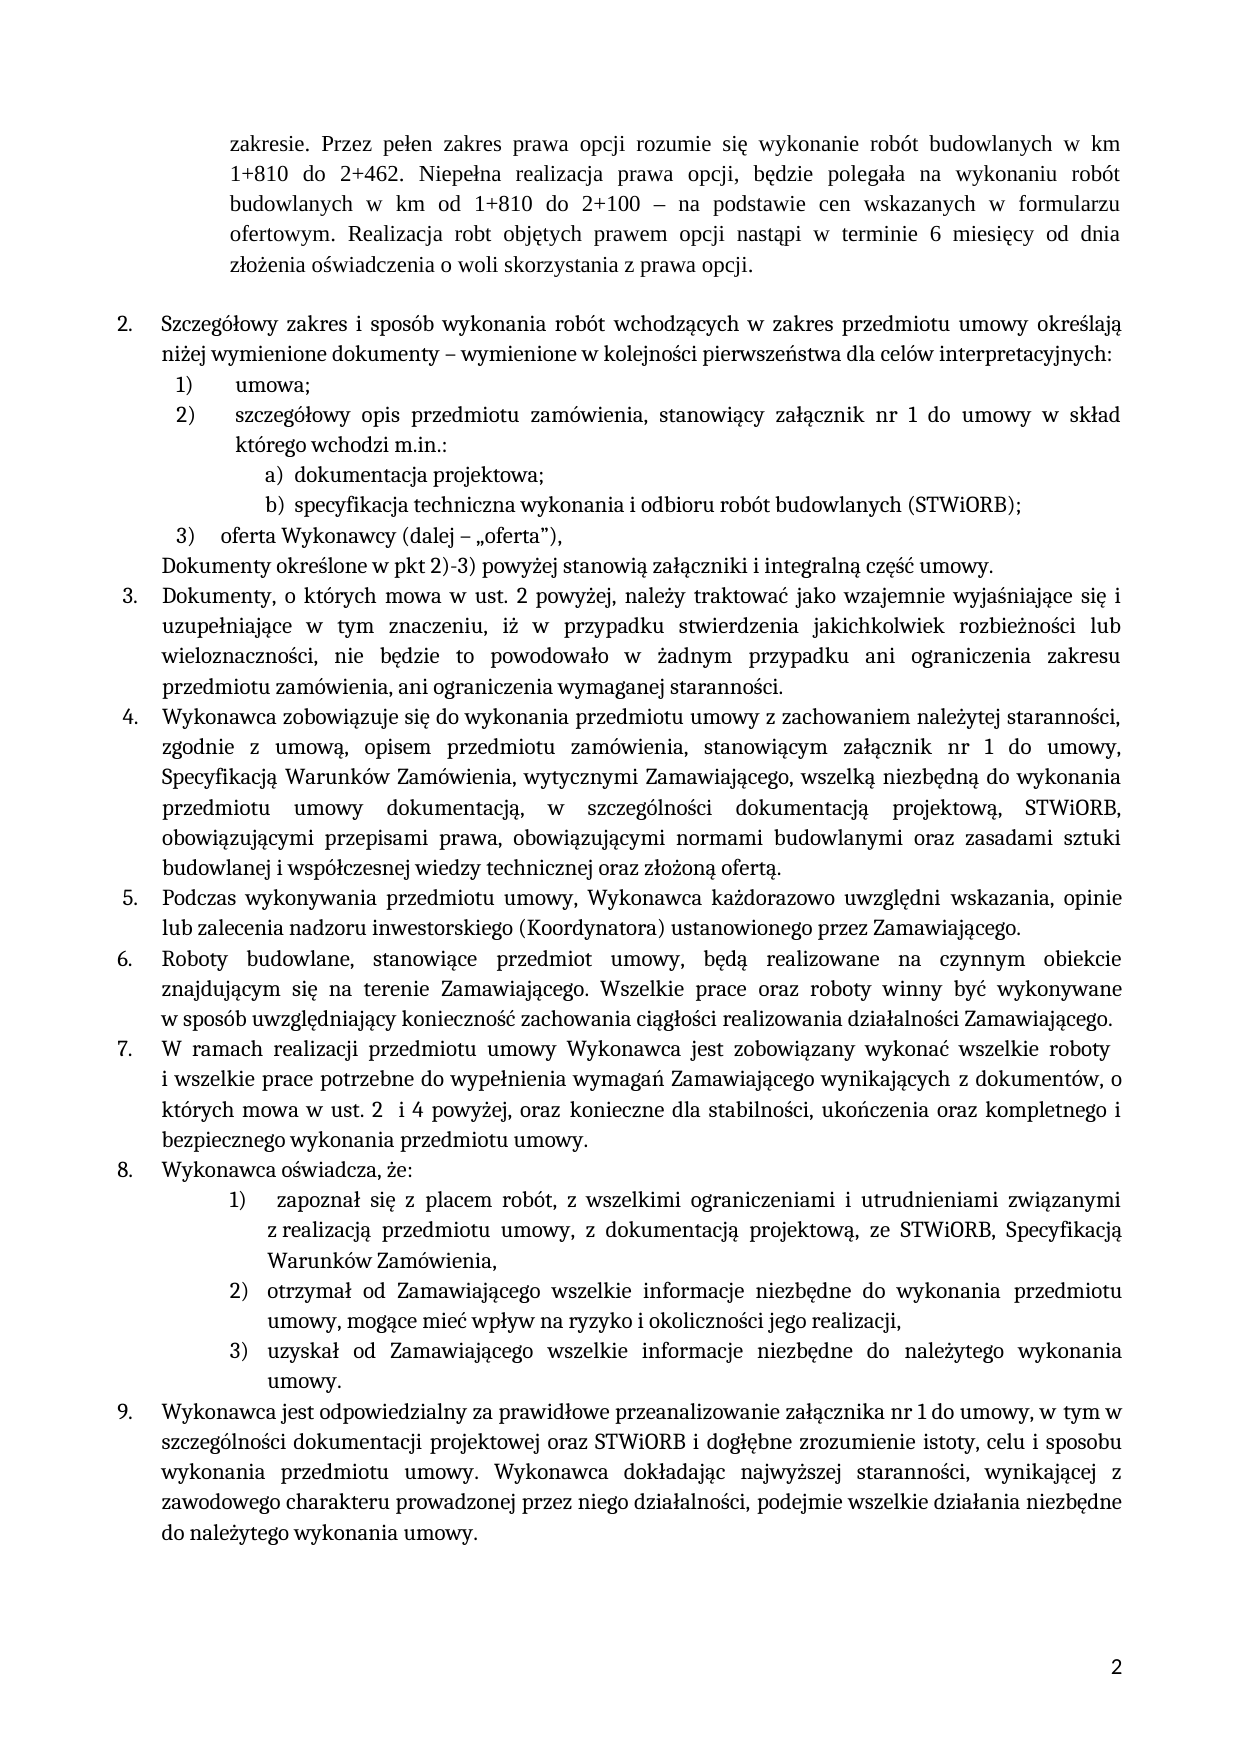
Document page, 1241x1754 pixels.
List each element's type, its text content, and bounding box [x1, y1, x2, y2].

list szczegółowy opis przedmiotu zamówienia, stanowiący załącznik nr 1 do umowy w skład którego wchodzi m.in.: [176, 402, 1122, 458]
list otrzymał od Zamawiającego wszelkie informacje niezbędne do wykonania przedmiotu umowy, mogące mieć wpływ na ryzyko i okoliczności jego realizacji, [229, 1278, 1122, 1334]
list Roboty budowlane, stanowiące przedmiot umowy, będą realizowane na czynnym obiekcie znajdującym się na terenie Zamawiającego. Wszelkie prace oraz roboty winny być wykonywane w sposób uwzględniający konieczność zachowania ciągłości realizowania działalności Zamawiającego. [117, 945, 1122, 1032]
list oferta Wykonawcy (dalej – „oferta”), [176, 522, 1122, 549]
list umowa; [176, 371, 1122, 398]
list uzyskał od Zamawiającego wszelkie informacje niezbędne do należytego wykonania umowy. [229, 1338, 1122, 1395]
list specyfikacja techniczna wykonania i odbioru robót budowlanych (STWiORB); [265, 492, 1122, 519]
list dokumentacja projektowa; [265, 462, 1122, 488]
list Podczas wykonywania przedmiotu umowy, Wykonawca każdorazowo uwzględni wskazania, opinie lub zalecenia nadzoru inwestorskiego (Koordynatora) ustanowionego przez Zamawiającego. [122, 885, 1122, 942]
list Szczegółowy zakres i sposób wykonania robót wchodzących w zakres przedmiotu umowy określają niżej wymienione dokumenty – wymienione w kolejności pierwszeństwa dla celów interpretacyjnych: [117, 311, 1122, 368]
list Dokumenty, o których mowa w ust. 2 powyżej, należy traktować jako wzajemnie wyjaśniające się i uzupełniające w tym znaczeniu, iż w przypadku stwierdzenia jakichkolwiek rozbieżności lub wieloznaczności, nie będzie to powodowało w żadnym przypadku ani ograniczenia zakresu przedmiotu zamówienia, ani ograniczenia wymaganej staranności. [122, 583, 1122, 700]
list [192, 130, 1122, 277]
list W ramach realizacji przedmiotu umowy Wykonawca jest zobowiązany wykonać wszelkie roboty i wszelkie prace potrzebne do wypełnienia wymagań Zamawiającego wynikających z dokumentów, o których mowa w ust. 2 i 4 powyżej, oraz konieczne dla stabilności, ukończenia oraz kompletnego i bezpiecznego wykonania przedmiotu umowy. [117, 1036, 1122, 1153]
list Wykonawca zobowiązuje się do wykonania przedmiotu umowy z zachowaniem należytej staranności, zgodnie z umową, opisem przedmiotu zamówienia, stanowiącym załącznik nr 1 do umowy, Specyfikacją Warunków Zamówienia, wytycznymi Zamawiającego, wszelką niezbędną do wykonania przedmiotu umowy dokumentacją, w szczególności dokumentacją projektową, STWiORB, obowiązującymi przepisami prawa, obowiązującymi normami budowlanymi oraz zasadami sztuki budowlanej i współczesnej wiedzy technicznej oraz złożoną ofertą. [122, 704, 1122, 881]
list zapoznał się z placem robót, z wszelkimi ograniczeniami i utrudnieniami związanymi z realizacją przedmiotu umowy, z dokumentacją projektową, ze STWiORB, Specyfikacją Warunków Zamówienia, [229, 1187, 1122, 1274]
list Wykonawca oświadcza, że: [117, 1157, 1122, 1183]
list Wykonawca jest odpowiedzialny za prawidłowe przeanalizowanie załącznika nr 1 do umowy, w tym w szczególności dokumentacji projektowej oraz STWiORB i dogłębne zrozumienie istoty, celu i sposobu wykonania przedmiotu umowy. Wykonawca dokładając najwyższej staranności, wynikającej z zawodowego charakteru prowadzonej przez niego działalności, podejmie wszelkie działania niezbędne do należytego wykonania umowy. [117, 1398, 1122, 1546]
text Dokumenty określone w pkt 2)-3) powyżej stanowią załączniki i integralną część umowy. [161, 553, 1122, 579]
